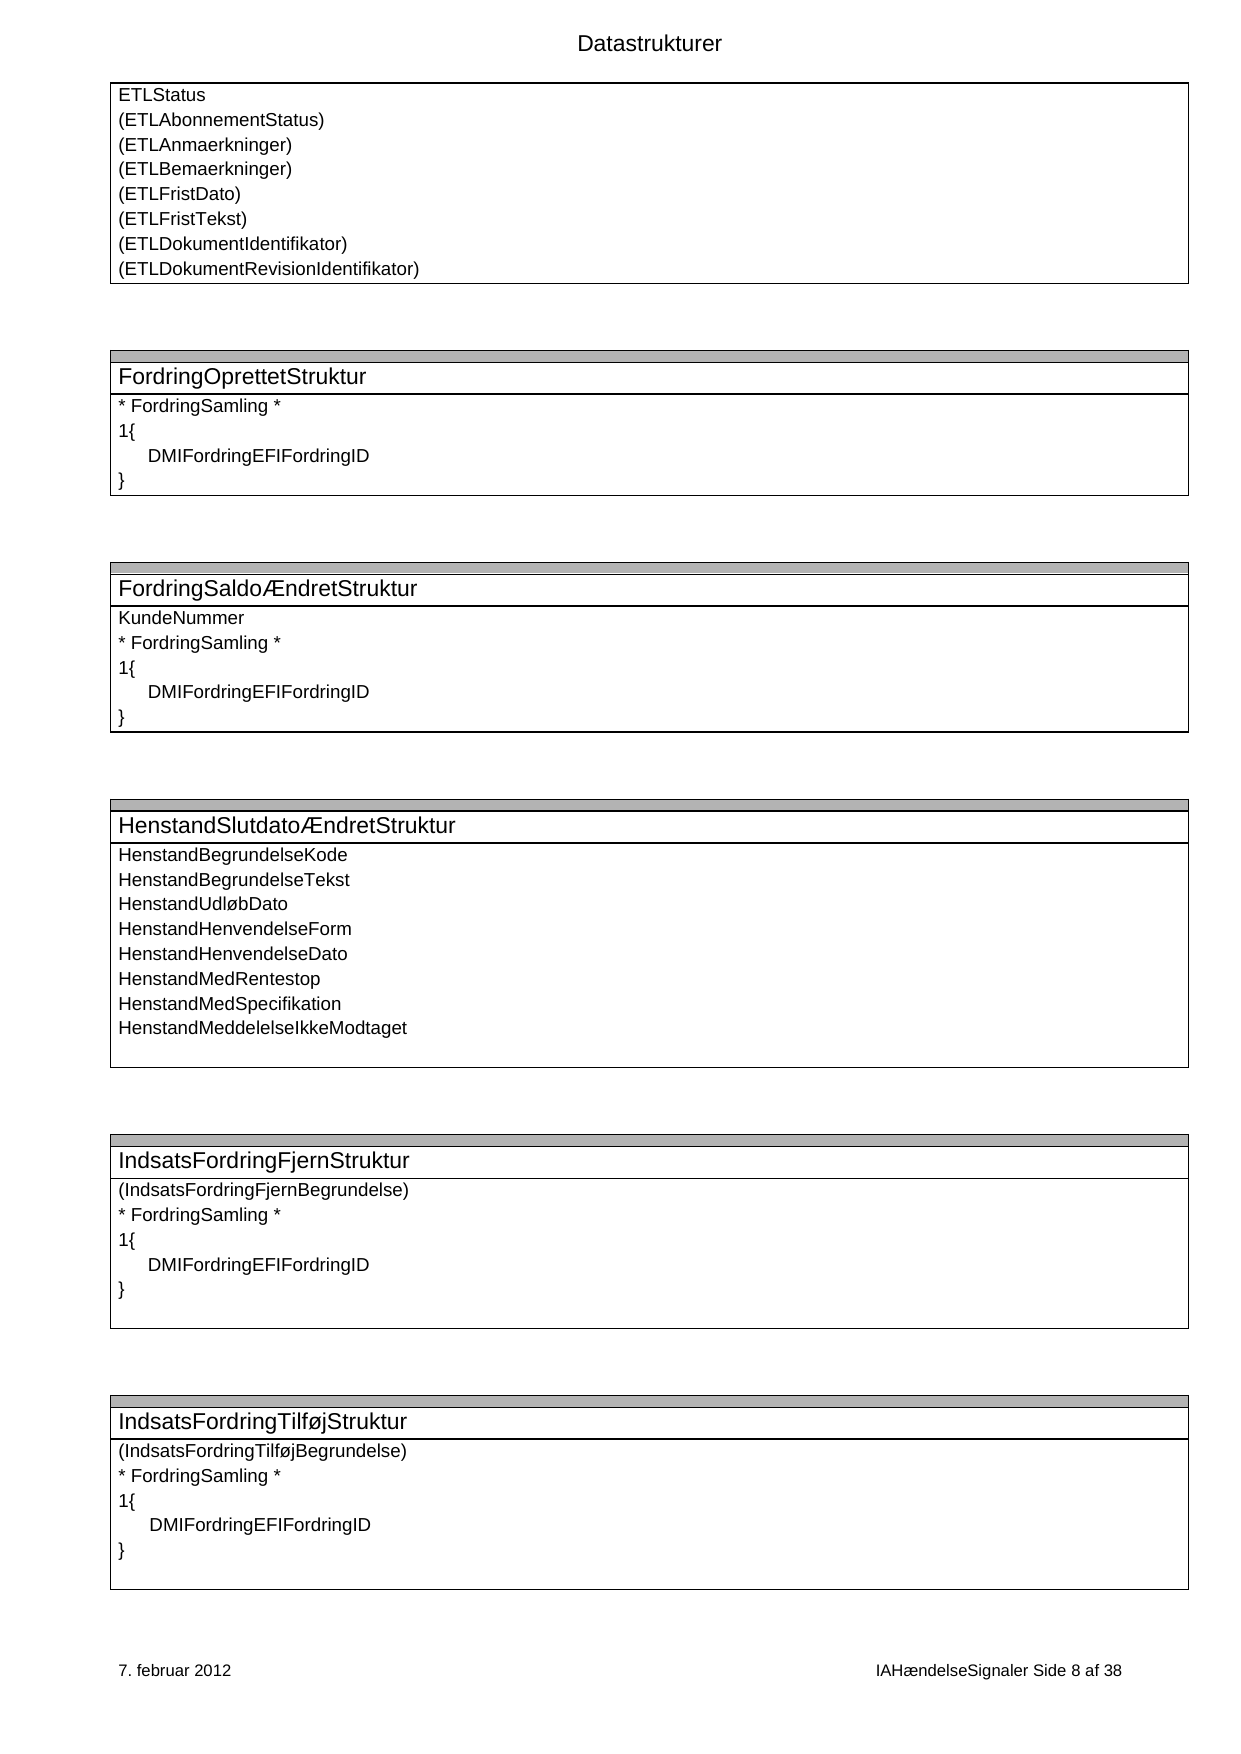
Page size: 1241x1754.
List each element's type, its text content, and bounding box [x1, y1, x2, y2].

table_cell HenstandSlutdatoÆndretStruktur [111, 812, 1188, 842]
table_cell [111, 84, 1188, 283]
table_cell FordringOprettetStruktur [111, 363, 1188, 393]
table_header [111, 1135, 1188, 1146]
table_cell (IndsatsFordringFjernBegrundelse) * FordringSamling * 1{ DMIFordringEFIFordringID } [111, 1179, 1188, 1328]
table_header [111, 351, 1188, 362]
table_cell * FordringSamling * 1{ DMIFordringEFIFordringID } [111, 395, 1188, 495]
table_header [111, 1396, 1188, 1407]
table_cell FordringSaldoÆndretStruktur [111, 575, 1188, 605]
table_cell KundeNummer * FordringSamling * 1{ DMIFordringEFIFordringID } [111, 607, 1188, 731]
table_header [111, 563, 1188, 573]
table_cell (IndsatsFordringTilføjBegrundelse) * FordringSamling * 1{ DMIFordringEFIFordringID } [111, 1440, 1188, 1589]
table_cell IndsatsFordringFjernStruktur [111, 1147, 1188, 1177]
table_cell HenstandBegrundelseKode HenstandBegrundelseTekst HenstandUdløbDato HenstandHenvendelseForm HenstandHenvendelseDato HenstandMedRentestop HenstandMedSpecifikation HenstandMeddelelseIkkeModtaget [111, 844, 1188, 1067]
table_cell IndsatsFordringTilføjStruktur [111, 1408, 1188, 1438]
table_header [111, 800, 1188, 810]
